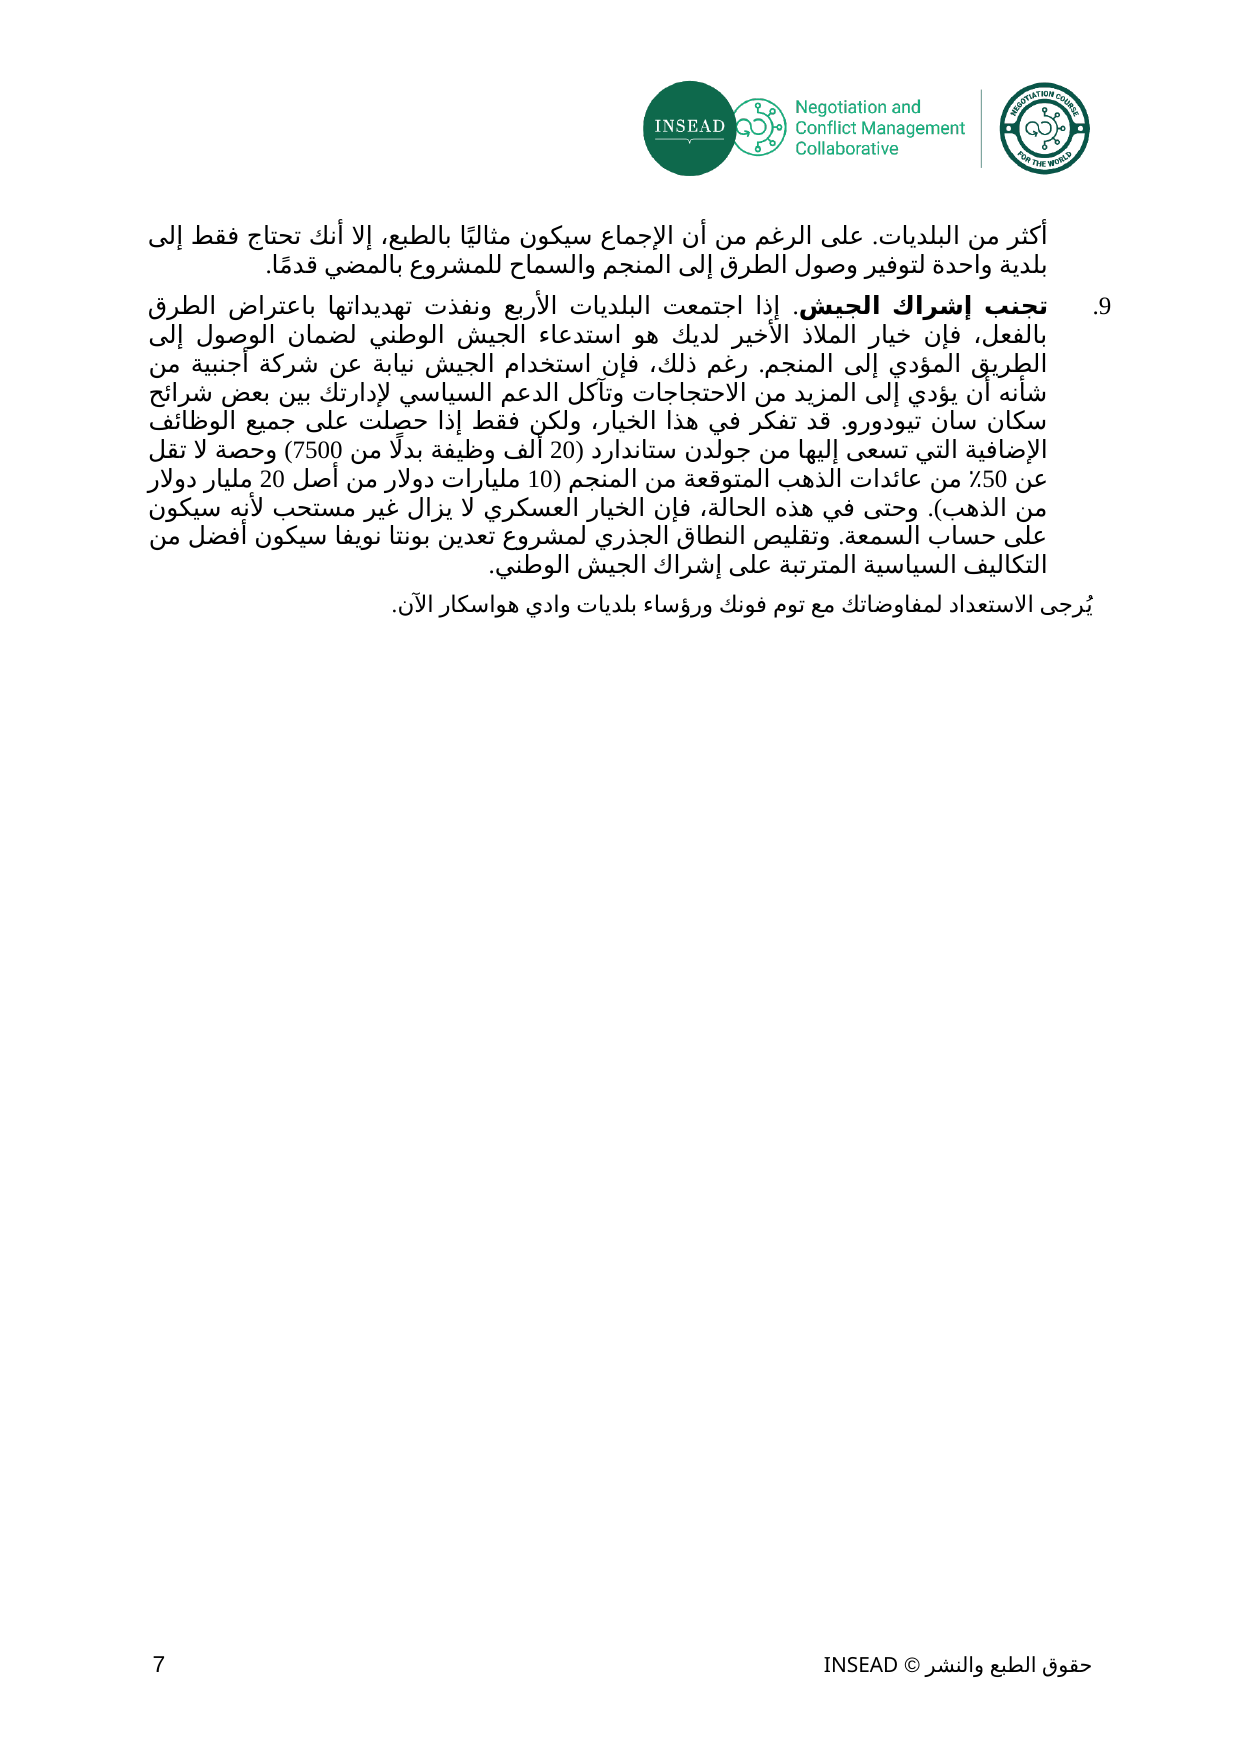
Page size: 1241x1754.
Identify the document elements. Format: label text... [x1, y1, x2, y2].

text يُرجى الاستعداد لمفاوضاتك مع توم فونك ورؤساء بلديات وادي هواسكار الآن. [148, 591, 1092, 618]
list تجنب إشراك الجيش. إذا اجتمعت البلديات الأربع ونفذت تهديداتها باعتراض الطرق بالفعل، فإن خيار الملاذ الأخير لديك هو استدعاء الجيش الوطني لضمان الوصول إلى الطريق المؤدي إلى المنجم. رغم ذلك، فإن استخدام الجيش نيابة عن شركة أجنبية من شأنه أن يؤدي إلى المزيد من الاحتجاجات وتآكل الدعم السياسي لإدارتك بين بعض شرائح سكان سان تيودورو. قد تفكر في هذا الخيار، ولكن فقط إذا حصلت على جميع الوظائف الإضافية التي تسعى إليها من جولدن ستاندارد (20 ألف وظيفة بدلًا من 7500) وحصة لا تقل عن 50٪ من عائدات الذهب المتوقعة من المنجم (10 مليارات دولار من أصل 20 مليار دولار من الذهب). وحتى في هذه الحالة، فإن الخيار العسكري لا يزال غير مستحب لأنه سيكون على حساب السمعة. وتقليص النطاق الجذري لمشروع تعدين بونتا نويفا سيكون أفضل من التكاليف السياسية المترتبة على إشراك الجيش الوطني. [148, 291, 1092, 579]
picture [639, 75, 1093, 182]
